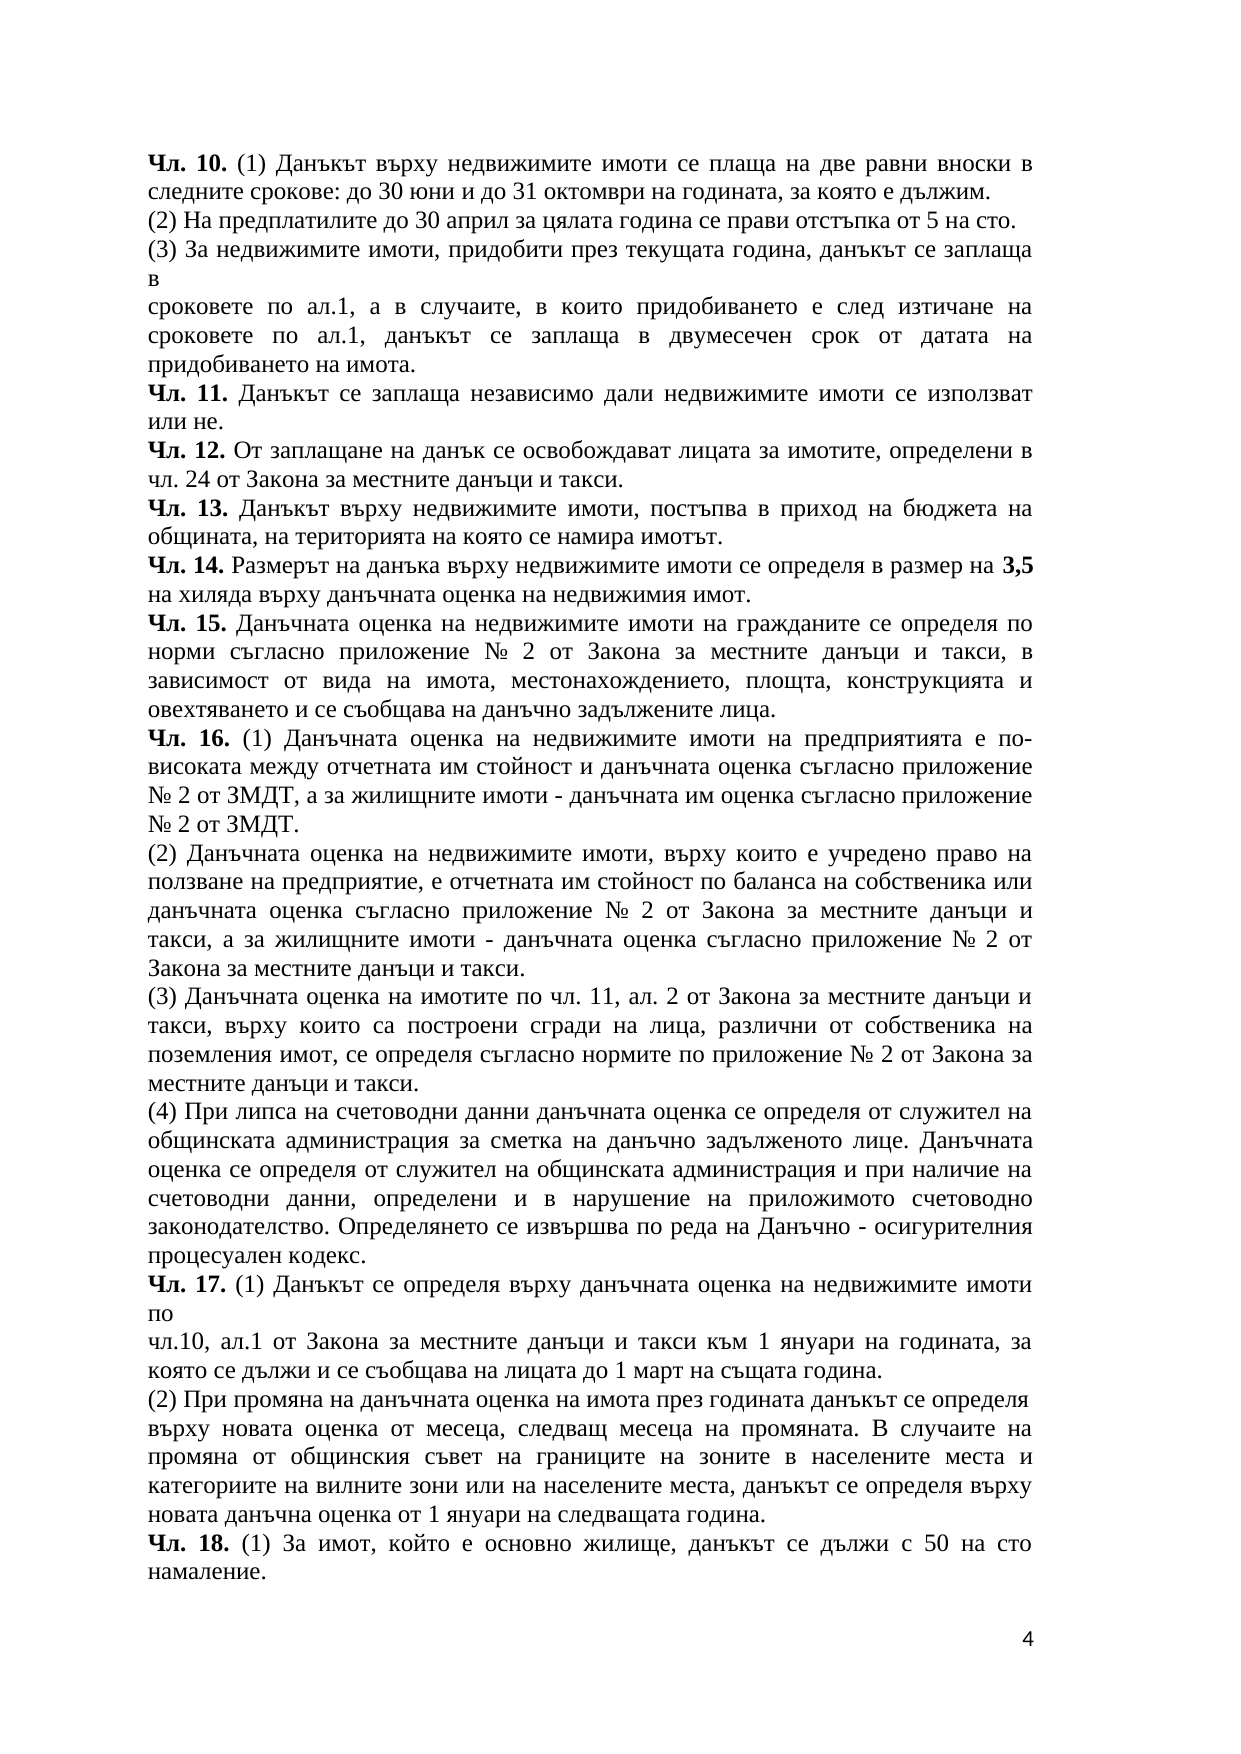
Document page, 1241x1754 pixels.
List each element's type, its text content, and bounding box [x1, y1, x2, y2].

text (3) За недвижимите имоти, придобити през текущата година, данъкът се заплаща в [148, 234, 1034, 291]
text Чл. 11. Данъкът се заплаща независимо дали недвижимите имоти се използват или не. [148, 378, 1034, 435]
text Чл. 16. (1) Данъчната оценка на недвижимите имоти на предприятията е по-високата между отчетната им стойност и данъчната оценка съгласно приложение № 2 от ЗМДТ, а за жилищните имоти - данъчната им оценка съгласно приложение № 2 от ЗМДТ. [148, 723, 1034, 838]
text (4) При липса на счетоводни данни данъчната оценка се определя от служител на общинската администрация за сметка на данъчно задълженото лице. Данъчната оценка се определя от служител на общинската администрация и при наличие на счетоводни данни, определени и в нарушение на приложимото счетоводно законодателство. Определянето се извършва по реда на Данъчно - осигурителния процесуален кодекс. [148, 1096, 1034, 1269]
text чл.10, ал.1 от Закона за местните данъци и такси към 1 януари на годината, за която се дължи и се съобщава на лицата до 1 март на същата година. [148, 1326, 1034, 1384]
text Чл. 18. (1) За имот, който е основно жилище, данъкът се дължи с 50 на сто намаление. [148, 1528, 1034, 1585]
text (2) Данъчната оценка на недвижимите имоти, върху които е учредено право на ползване на предприятие, е отчетната им стойност по баланса на собственика или данъчната оценка съгласно приложение № 2 от Закона за местните данъци и такси, а за жилищните имоти - данъчната оценка съгласно приложение № 2 от Закона за местните данъци и такси. [148, 838, 1034, 981]
text Чл. 13. Данъкът върху недвижимите имоти, постъпва в приход на бюджета на общината, на територията на която се намира имотът. [148, 493, 1034, 550]
text Чл. 12. От заплащане на данък се освобождават лицата за имотите, определени в чл. 24 от Закона за местните данъци и такси. [148, 435, 1034, 493]
text върху новата оценка от месеца, следващ месеца на промяната. В случаите на промяна от общинския съвет на границите на зоните в населените места и категориите на вилните зони или на населените места, данъкът се определя върху новата данъчна оценка от 1 януари на следващата година. [148, 1413, 1034, 1528]
text Чл. 10. (1) Данъкът върху недвижимите имоти се плаща на две равни вноски в следните срокове: до 30 юни и до 31 октомври на годината, за която е дължим. [148, 148, 1034, 205]
text (2) На предплатилите до 30 април за цялата година се прави отстъпка от 5 на сто. [148, 205, 1034, 234]
text (3) Данъчната оценка на имотите по чл. 11, ал. 2 от Закона за местните данъци и такси, върху които са построени сгради на лица, различни от собственика на поземления имот, се определя съгласно нормите по приложение № 2 от Закона за местните данъци и такси. [148, 981, 1034, 1096]
text Чл. 17. (1) Данъкът се определя върху данъчната оценка на недвижимите имоти по [148, 1269, 1034, 1326]
text Чл. 14. Размерът на данъка върху недвижимите имоти се определя в размер на 3,5 на хиляда върху данъчната оценка на недвижимия имот. [148, 550, 1034, 608]
text сроковете по ал.1, а в случаите, в които придобиването е след изтичане на сроковете по ал.1, данъкът се заплаща в двумесечен срок от датата на придобиването на имота. [148, 291, 1034, 378]
text Чл. 15. Данъчната оценка на недвижимите имоти на гражданите се определя по норми съгласно приложение № 2 от Закона за местните данъци и такси, в зависимост от вида на имота, местонахождението, площта, конструкцията и овехтяването и се съобщава на данъчно задължените лица. [148, 608, 1034, 723]
text (2) При промяна на данъчната оценка на имота през годината данъкът се определя [148, 1384, 1034, 1413]
